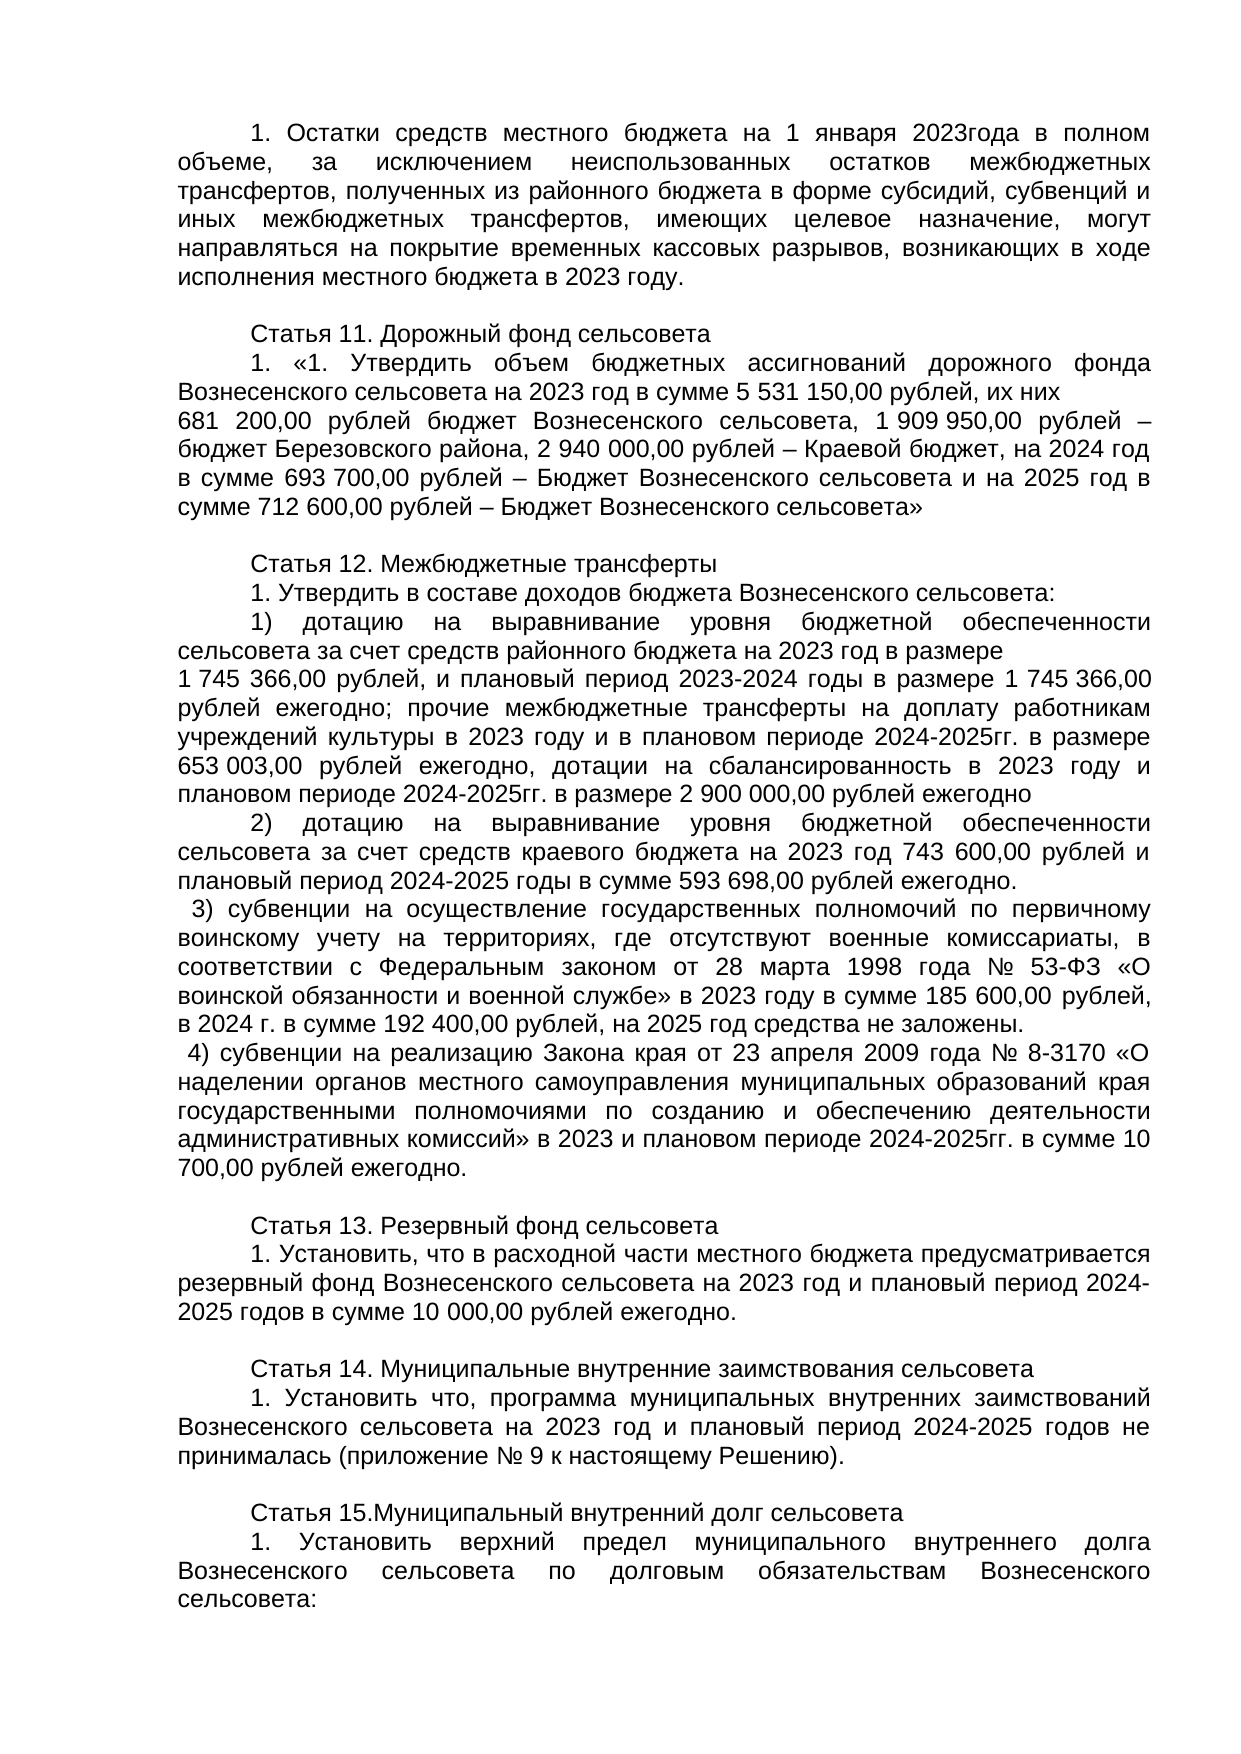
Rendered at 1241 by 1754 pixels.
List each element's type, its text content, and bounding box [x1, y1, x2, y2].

text 1. Установить верхний предел муниципального внутреннего долга Вознесенского сельсовета по долговым обязательствам Вознесенского сельсовета: [177, 1527, 1152, 1613]
text Статья 12. Межбюджетные трансферты [177, 549, 1152, 578]
text 1 745 366,00 рублей, и плановый период 2023-2024 годы в размере 1 745 366,00 рублей ежегодно; прочие межбюджетные трансферты на доплату работникам учреждений культуры в 2023 году и в плановом периоде 2024-2025гг. в размере 653 003,00 рублей ежегодно, дотации на сбалансированность в 2023 году и плановом периоде 2024-2025гг. в размере 2 900 000,00 рублей ежегодно [177, 664, 1152, 808]
text Статья 11. Дорожный фонд сельсовета [177, 319, 1152, 348]
text 3) субвенции на осуществление государственных полномочий по первичному воинскому учету на территориях, где отсутствуют военные комиссариаты, в соответствии с Федеральным законом от 28 марта 1998 года № 53-ФЗ «О воинской обязанности и военной службе» в 2023 году в сумме 185 600,00 рублей, в 2024 г. в сумме 192 400,00 рублей, на 2025 год средства не заложены. [177, 894, 1152, 1038]
text Статья 14. Муниципальные внутренние заимствования сельсовета [177, 1354, 1152, 1383]
text 1) дотацию на выравнивание уровня бюджетной обеспеченности сельсовета за счет средств районного бюджета на 2023 год в размере [177, 607, 1152, 664]
text 1. Установить, что в расходной части местного бюджета предусматривается резервный фонд Вознесенского сельсовета на 2023 год и плановый период 2024-2025 годов в сумме 10 000,00 рублей ежегодно. [177, 1239, 1152, 1326]
text 4) субвенции на реализацию Закона края от 23 апреля 2009 года № 8-3170 «О наделении органов местного самоуправления муниципальных образований края государственными полномочиями по созданию и обеспечению деятельности административных комиссий» в 2023 и плановом периоде 2024-2025гг. в сумме 10 700,00 рублей ежегодно. [177, 1038, 1152, 1182]
text 1. Остатки средств местного бюджета на 1 января 2023года в полном объеме, за исключением неиспользованных остатков межбюджетных трансфертов, полученных из районного бюджета в форме субсидий, субвенций и иных межбюджетных трансфертов, имеющих целевое назначение, могут направляться на покрытие временных кассовых разрывов, возникающих в ходе исполнения местного бюджета в 2023 году. [177, 118, 1152, 291]
text 1. Установить что, программа муниципальных внутренних заимствований Вознесенского сельсовета на 2023 год и плановый период 2024-2025 годов не принималась (приложение № 9 к настоящему Решению). [177, 1383, 1152, 1469]
text 1. Утвердить в составе доходов бюджета Вознесенского сельсовета: [177, 578, 1152, 607]
text 1. «1. Утвердить объем бюджетных ассигнований дорожного фонда Вознесенского сельсовета на 2023 год в сумме 5 531 150,00 рублей, их них [177, 348, 1152, 406]
text 681 200,00 рублей бюджет Вознесенского сельсовета, 1 909 950,00 рублей – бюджет Березовского района, 2 940 000,00 рублей – Краевой бюджет, на 2024 год в сумме 693 700,00 рублей – Бюджет Вознесенского сельсовета и на 2025 год в сумме 712 600,00 рублей – Бюджет Вознесенского сельсовета» [177, 406, 1152, 521]
text 2) дотацию на выравнивание уровня бюджетной обеспеченности сельсовета за счет средств краевого бюджета на 2023 год 743 600,00 рублей и плановый период 2024-2025 годы в сумме 593 698,00 рублей ежегодно. [177, 808, 1152, 894]
text Статья 15.Муниципальный внутренний долг сельсовета [177, 1498, 1152, 1527]
text Статья 13. Резервный фонд сельсовета [177, 1211, 1152, 1239]
